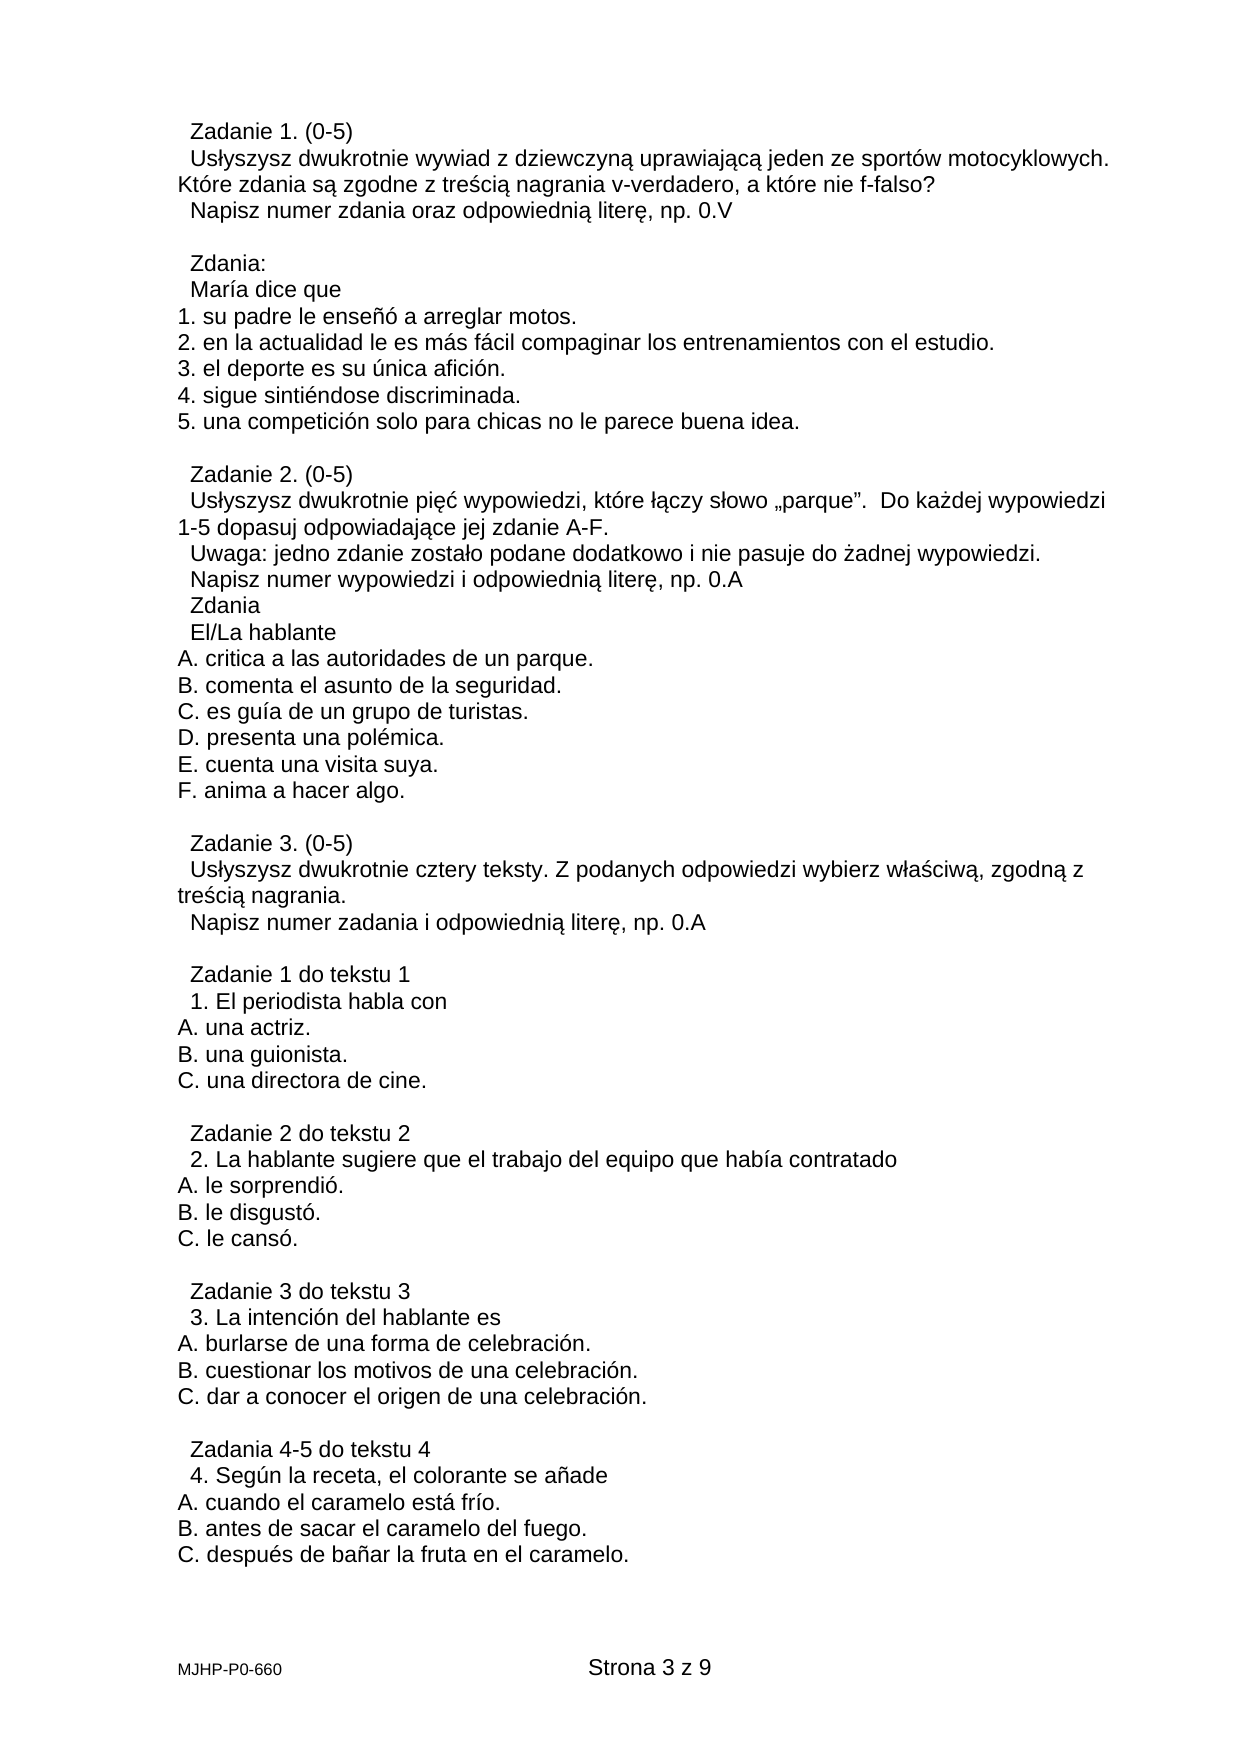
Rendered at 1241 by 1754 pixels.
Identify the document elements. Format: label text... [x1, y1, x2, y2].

text Zdania [177, 592, 1122, 619]
text Uwaga: jedno zdanie zostało podane dodatkowo i nie pasuje do żadnej wypowiedzi. [177, 540, 1122, 566]
text Zadania 4-5 do tekstu 4 [177, 1436, 1122, 1462]
text Usłyszysz dwukrotnie cztery teksty. Z podanych odpowiedzi wybierz właściwą, zgodną z treścią nagrania. [177, 856, 1122, 909]
text 2. La hablante sugiere que el trabajo del equipo que había contratado [177, 1146, 1122, 1172]
text Usłyszysz dwukrotnie wywiad z dziewczyną uprawiającą jeden ze sportów motocyklowych. Które zdania są zgodne z treścią nagrania v-verdadero, a które nie f-falso? [177, 144, 1122, 197]
text C. después de bañar la fruta en el caramelo. [177, 1541, 1122, 1568]
text A. una actriz. [177, 1014, 1122, 1041]
text A. cuando el caramelo está frío. [177, 1488, 1122, 1515]
text B. una guionista. [177, 1041, 1122, 1067]
text Zadanie 3. (0-5) [177, 830, 1122, 856]
text Zadanie 1. (0-5) [177, 118, 1122, 144]
text Zadanie 2 do tekstu 2 [177, 1119, 1122, 1146]
text Napisz numer zadania i odpowiednią literę, np. 0.A [177, 909, 1122, 935]
text 3. La intención del hablante es [177, 1304, 1122, 1330]
text Napisz numer zdania oraz odpowiednią literę, np. 0.V [177, 197, 1122, 223]
text 4. Según la receta, el colorante se añade [177, 1462, 1122, 1488]
text A. burlarse de una forma de celebración. [177, 1330, 1122, 1357]
text D. presenta una polémica. [177, 724, 1122, 751]
text B. le disgustó. [177, 1199, 1122, 1225]
text 1. su padre le enseñó a arreglar motos. [177, 303, 1122, 329]
text C. le cansó. [177, 1225, 1122, 1251]
text El/La hablante [177, 619, 1122, 645]
text C. una directora de cine. [177, 1067, 1122, 1093]
text A. le sorprendió. [177, 1172, 1122, 1199]
text 5. una competición solo para chicas no le parece buena idea. [177, 408, 1122, 434]
text Zadanie 1 do tekstu 1 [177, 961, 1122, 988]
text E. cuenta una visita suya. [177, 751, 1122, 777]
text 2. en la actualidad le es más fácil compaginar los entrenamientos con el estudio. [177, 329, 1122, 355]
text F. anima a hacer algo. [177, 777, 1122, 803]
text B. antes de sacar el caramelo del fuego. [177, 1515, 1122, 1541]
text B. comenta el asunto de la seguridad. [177, 672, 1122, 698]
text 1. El periodista habla con [177, 988, 1122, 1014]
text María dice que [177, 276, 1122, 303]
text 4. sigue sintiéndose discriminada. [177, 382, 1122, 408]
text C. es guía de un grupo de turistas. [177, 698, 1122, 724]
text B. cuestionar los motivos de una celebración. [177, 1357, 1122, 1383]
text C. dar a conocer el origen de una celebración. [177, 1383, 1122, 1409]
text Zadanie 3 do tekstu 3 [177, 1278, 1122, 1304]
text Usłyszysz dwukrotnie pięć wypowiedzi, które łączy słowo „parque”. Do każdej wypowiedzi 1-5 dopasuj odpowiadające jej zdanie A-F. [177, 487, 1122, 540]
text A. critica a las autoridades de un parque. [177, 645, 1122, 672]
text Zdania: [177, 250, 1122, 276]
text Zadanie 2. (0-5) [177, 461, 1122, 487]
text 3. el deporte es su única afición. [177, 355, 1122, 382]
text Napisz numer wypowiedzi i odpowiednią literę, np. 0.A [177, 566, 1122, 592]
